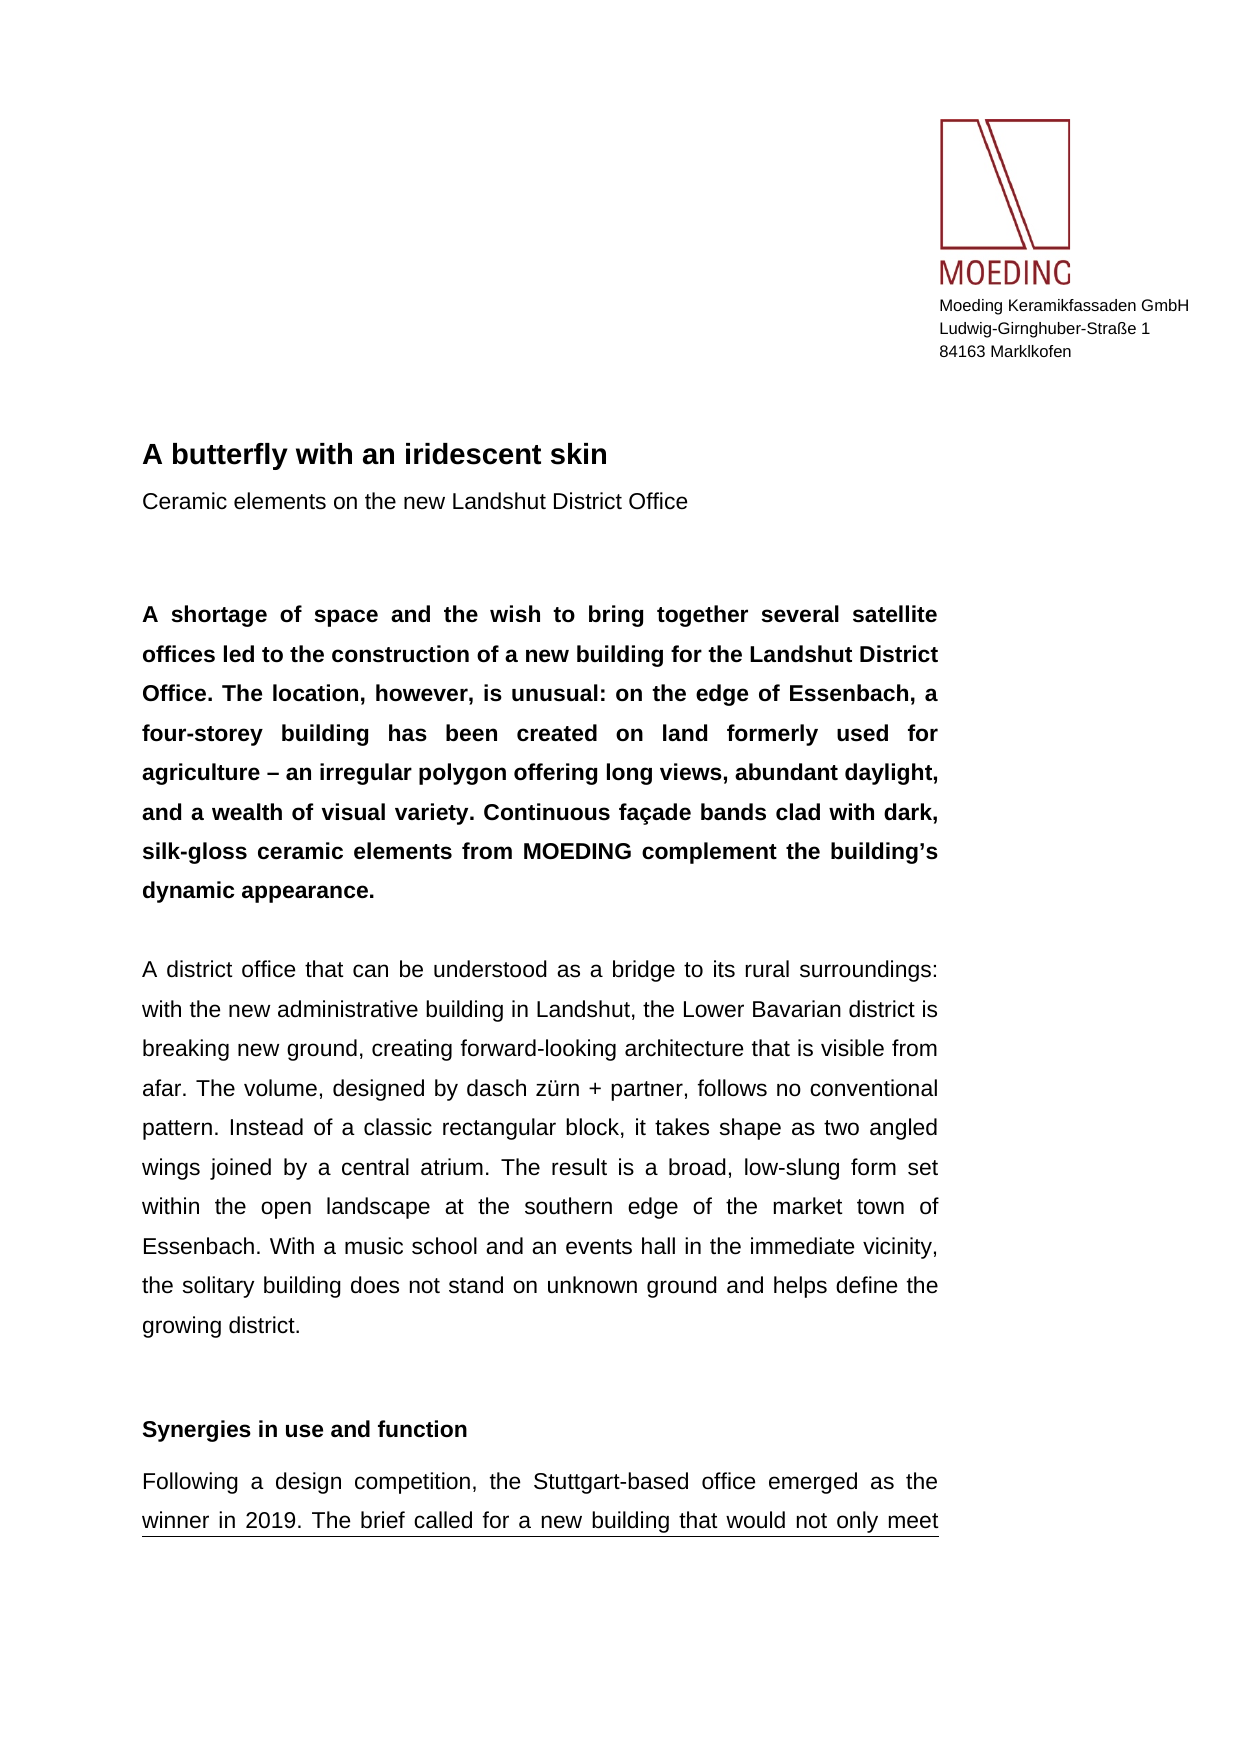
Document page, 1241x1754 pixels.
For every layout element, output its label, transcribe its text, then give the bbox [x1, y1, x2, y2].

text A butterfly with an iridescent skin [142, 437, 939, 471]
text A district office that can be understood as a bridge to its rural surroundings: with the new administrative building in Landshut, the Lower Bavarian district is breaking new ground, creating forward-looking architecture that is visible from afar. The volume, designed by dasch zürn + partner, follows no conventional pattern. Instead of a classic rectangular block, it takes shape as two angled wings joined by a central atrium. The result is a broad, low-slung form set within the open landscape at the southern edge of the market town of Essenbach. With a music school and an events hall in the immediate vicinity, the solitary building does not stand on unknown ground and helps define the growing district. [142, 956, 939, 1338]
text Synergies in use and function [142, 1416, 939, 1442]
picture [940, 119, 1071, 285]
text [142, 1468, 939, 1536]
text Ceramic elements on the new Landshut District Office [142, 488, 939, 514]
text A shortage of space and the wish to bring together several satellite offices led to the construction of a new building for the Landshut District Office. The location, however, is unusual: on the edge of Essenbach, a four-storey building has been created on land formerly used for agriculture – an irregular polygon offering long views, abundant daylight, and a wealth of visual variety. Continuous façade bands clad with dark, silk-gloss ceramic elements from MOEDING complement the building’s dynamic appearance. [142, 601, 939, 904]
